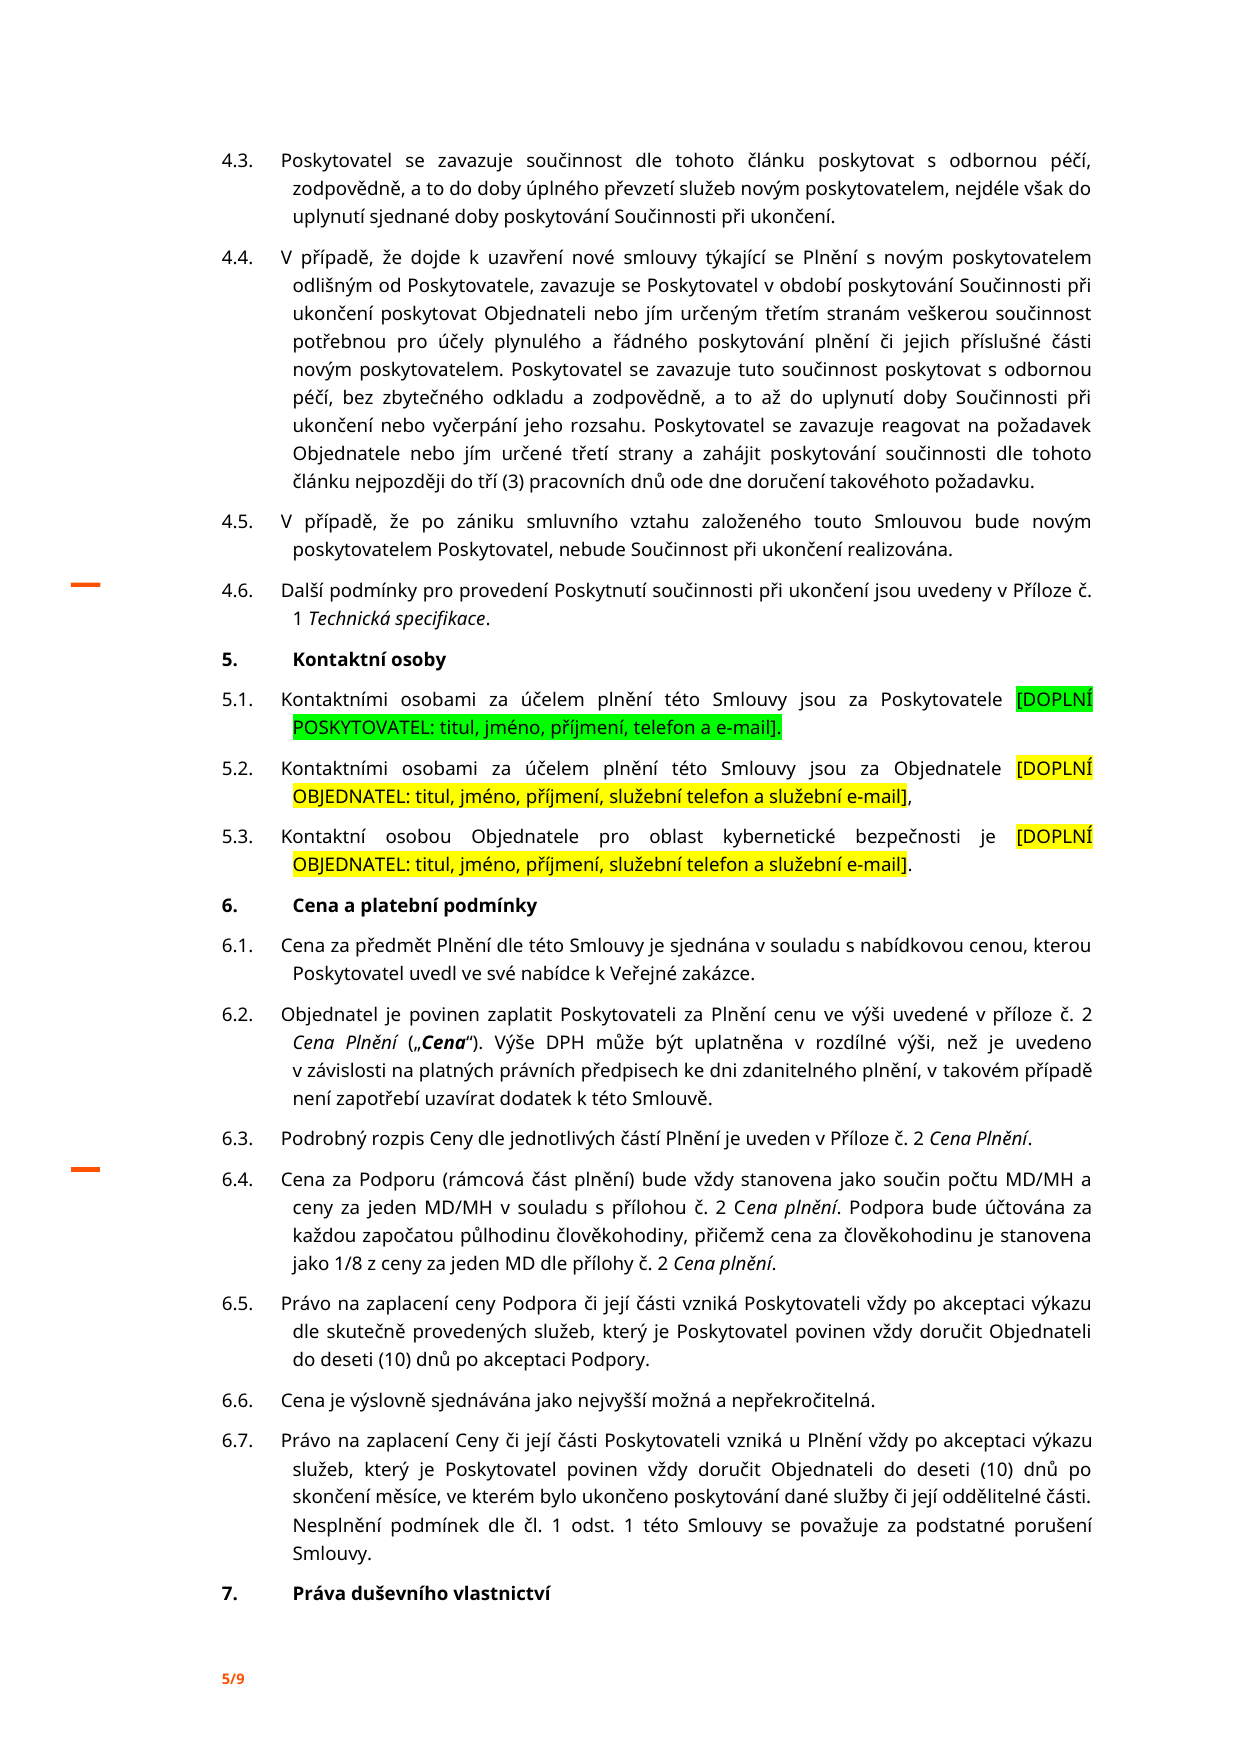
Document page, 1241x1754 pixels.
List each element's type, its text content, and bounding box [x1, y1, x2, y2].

text Poskytovatel se zavazuje součinnost dle tohoto článku poskytovat s odbornou péčí, zodpovědně, a to do doby úplného převzetí služeb novým poskytovatelem, nejdéle však do uplynutí sjednané doby poskytování Součinnosti při ukončení. [222, 147, 1093, 229]
text Práva duševního vlastnictví [222, 1580, 1093, 1606]
text Cena za Podporu (rámcová část plnění) bude vždy stanovena jako součin počtu MD/MH a ceny za jeden MD/MH v souladu s přílohou č. 2 Cena plnění. Podpora bude účtována za každou započatou půlhodinu člověkohodiny, přičemž cena za člověkohodinu je stanovena jako 1/8 z ceny za jeden MD dle přílohy č. 2 Cena plnění. [222, 1166, 1093, 1276]
text Objednatel je povinen zaplatit Poskytovateli za Plnění cenu ve výši uvedené v příloze č. 2 Cena Plnění („Cena“). Výše DPH může být uplatněna v rozdílné výši, než je uvedeno v závislosti na platných právních předpisech ke dni zdanitelného plnění, v takovém případě není zapotřebí uzavírat dodatek k této Smlouvě. [222, 1001, 1093, 1111]
text Kontaktní osoby [222, 646, 1093, 671]
text Kontaktní osobou Objednatele pro oblast kybernetické bezpečnosti je [DOPLNÍ OBJEDNATEL: titul, jméno, příjmení, služební telefon a služební e-mail]. [222, 823, 1093, 877]
text Cena je výslovně sjednávána jako nejvyšší možná a nepřekročitelná. [222, 1387, 1093, 1413]
text Právo na zaplacení ceny Podpora či její části vzniká Poskytovateli vždy po akceptaci výkazu dle skutečně provedených služeb, který je Poskytovatel povinen vždy doručit Objednateli do deseti (10) dnů po akceptaci Podpory. [222, 1291, 1093, 1372]
text Kontaktními osobami za účelem plnění této Smlouvy jsou za Poskytovatele [DOPLNÍ POSKYTOVATEL: titul, jméno, příjmení, telefon a e-mail]. [222, 686, 1093, 740]
text Kontaktními osobami za účelem plnění této Smlouvy jsou za Objednatele [DOPLNÍ OBJEDNATEL: titul, jméno, příjmení, služební telefon a služební e-mail], [222, 755, 1093, 808]
text Podrobný rozpis Ceny dle jednotlivých částí Plnění je uveden v Příloze č. 2 Cena Plnění. [222, 1126, 1093, 1151]
text V případě, že dojde k uzavření nové smlouvy týkající se Plnění s novým poskytovatelem odlišným od Poskytovatele, zavazuje se Poskytovatel v období poskytování Součinnosti při ukončení poskytovat Objednateli nebo jím určeným třetím stranám veškerou součinnost potřebnou pro účely plynulého a řádného poskytování plnění či jejich příslušné části novým poskytovatelem. Poskytovatel se zavazuje tuto součinnost poskytovat s odbornou péčí, bez zbytečného odkladu a zodpovědně, a to až do uplynutí doby Součinnosti při ukončení nebo vyčerpání jeho rozsahu. Poskytovatel se zavazuje reagovat na požadavek Objednatele nebo jím určené třetí strany a zahájit poskytování součinnosti dle tohoto článku nejpozději do tří (3) pracovních dnů ode dne doručení takovéhoto požadavku. [222, 244, 1093, 494]
text Právo na zaplacení Ceny či její části Poskytovateli vzniká u Plnění vždy po akceptaci výkazu služeb, který je Poskytovatel povinen vždy doručit Objednateli do deseti (10) dnů po skončení měsíce, ve kterém bylo ukončeno poskytování dané služby či její oddělitelné části. Nesplnění podmínek dle čl. 1 odst. 1 této Smlouvy se považuje za podstatné porušení Smlouvy. [222, 1428, 1093, 1565]
text Cena a platební podmínky [222, 892, 1093, 917]
text V případě, že po zániku smluvního vztahu založeného touto Smlouvou bude novým poskytovatelem Poskytovatel, nebude Součinnost při ukončení realizována. [222, 509, 1093, 562]
text Cena za předmět Plnění dle této Smlouvy je sjednána v souladu s nabídkovou cenou, kterou Poskytovatel uvedl ve své nabídce k Veřejné zakázce. [222, 932, 1093, 986]
text Další podmínky pro provedení Poskytnutí součinnosti při ukončení jsou uvedeny v Příloze č. 1 Technická specifikace. [222, 577, 1093, 631]
